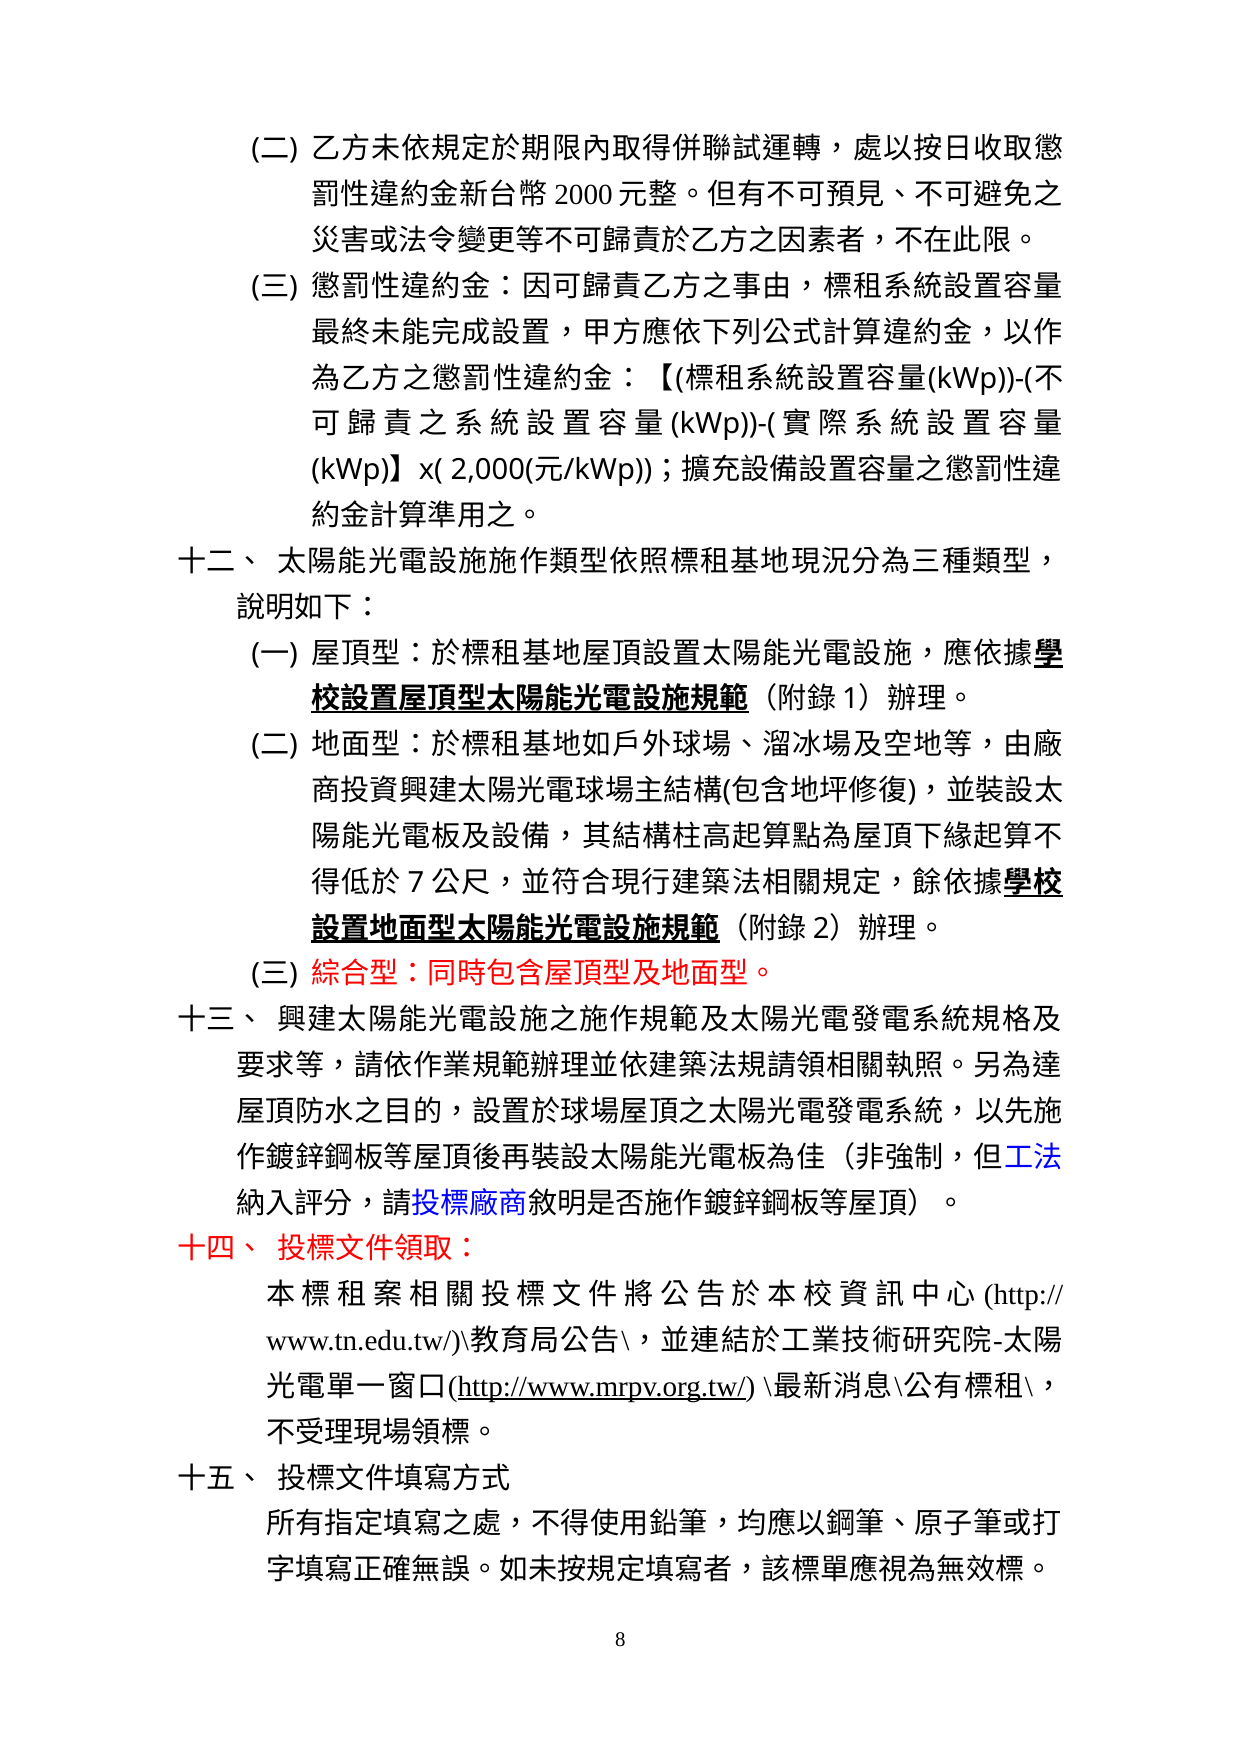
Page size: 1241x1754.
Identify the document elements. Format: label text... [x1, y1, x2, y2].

text 所有指定填寫之處，不得使用鉛筆，均應以鋼筆、原子筆或打字填寫正確無誤。如未按規定填寫者，該標單應視為無效標。 [266, 1497, 1063, 1589]
list 懲罰性違約金：因可歸責乙方之事由，標租系統設置容量最終未能完成設置，甲方應依下列公式計算違約金，以作為乙方之懲罰性違約金：【(標租系統設置容量(kWp))-(不可歸責之系統設置容量(kWp))-(實際系統設置容量(kWp)】x( 2,000(元/kWp))；擴充設備設置容量之懲罰性違約金計算準用之。 [251, 260, 1063, 535]
list 興建太陽能光電設施之施作規範及太陽光電發電系統規格及要求等，請依作業規範辦理並依建築法規請領相關執照。另為達屋頂防水之目的，設置於球場屋頂之太陽光電發電系統，以先施作鍍鋅鋼板等屋頂後再裝設太陽能光電板為佳（非強制，但工法納入評分，請投標廠商敘明是否施作鍍鋅鋼板等屋頂）。 [177, 993, 1063, 1222]
text 本標租案相關投標文件將公告於本校資訊中心(http://www.tn.edu.tw/)\教育局公告\，並連結於工業技術研究院-太陽光電單一窗口(http://www.mrpv.org.tw/) \最新消息\公有標租\，不受理現場領標。 [266, 1268, 1063, 1451]
list 屋頂型：於標租基地屋頂設置太陽能光電設施，應依據學校設置屋頂型太陽能光電設施規範（附錄1）辦理。 [251, 626, 1063, 718]
list 投標文件領取： [177, 1222, 1063, 1268]
list 太陽能光電設施施作類型依照標租基地現況分為三種類型，說明如下： [177, 535, 1063, 626]
list 綜合型：同時包含屋頂型及地面型。 [251, 947, 1063, 993]
list 投標文件填寫方式 [177, 1451, 1063, 1497]
list 乙方未依規定於期限內取得併聯試運轉，處以按日收取懲罰性違約金新台幣2000元整。但有不可預見、不可避免之災害或法令變更等不可歸責於乙方之因素者，不在此限。 [251, 122, 1063, 260]
list 地面型：於標租基地如戶外球場、溜冰場及空地等，由廠商投資興建太陽光電球場主結構(包含地坪修復)，並裝設太陽能光電板及設備，其結構柱高起算點為屋頂下緣起算不得低於7公尺，並符合現行建築法相關規定，餘依據學校設置地面型太陽能光電設施規範（附錄2）辦理。 [251, 718, 1063, 947]
